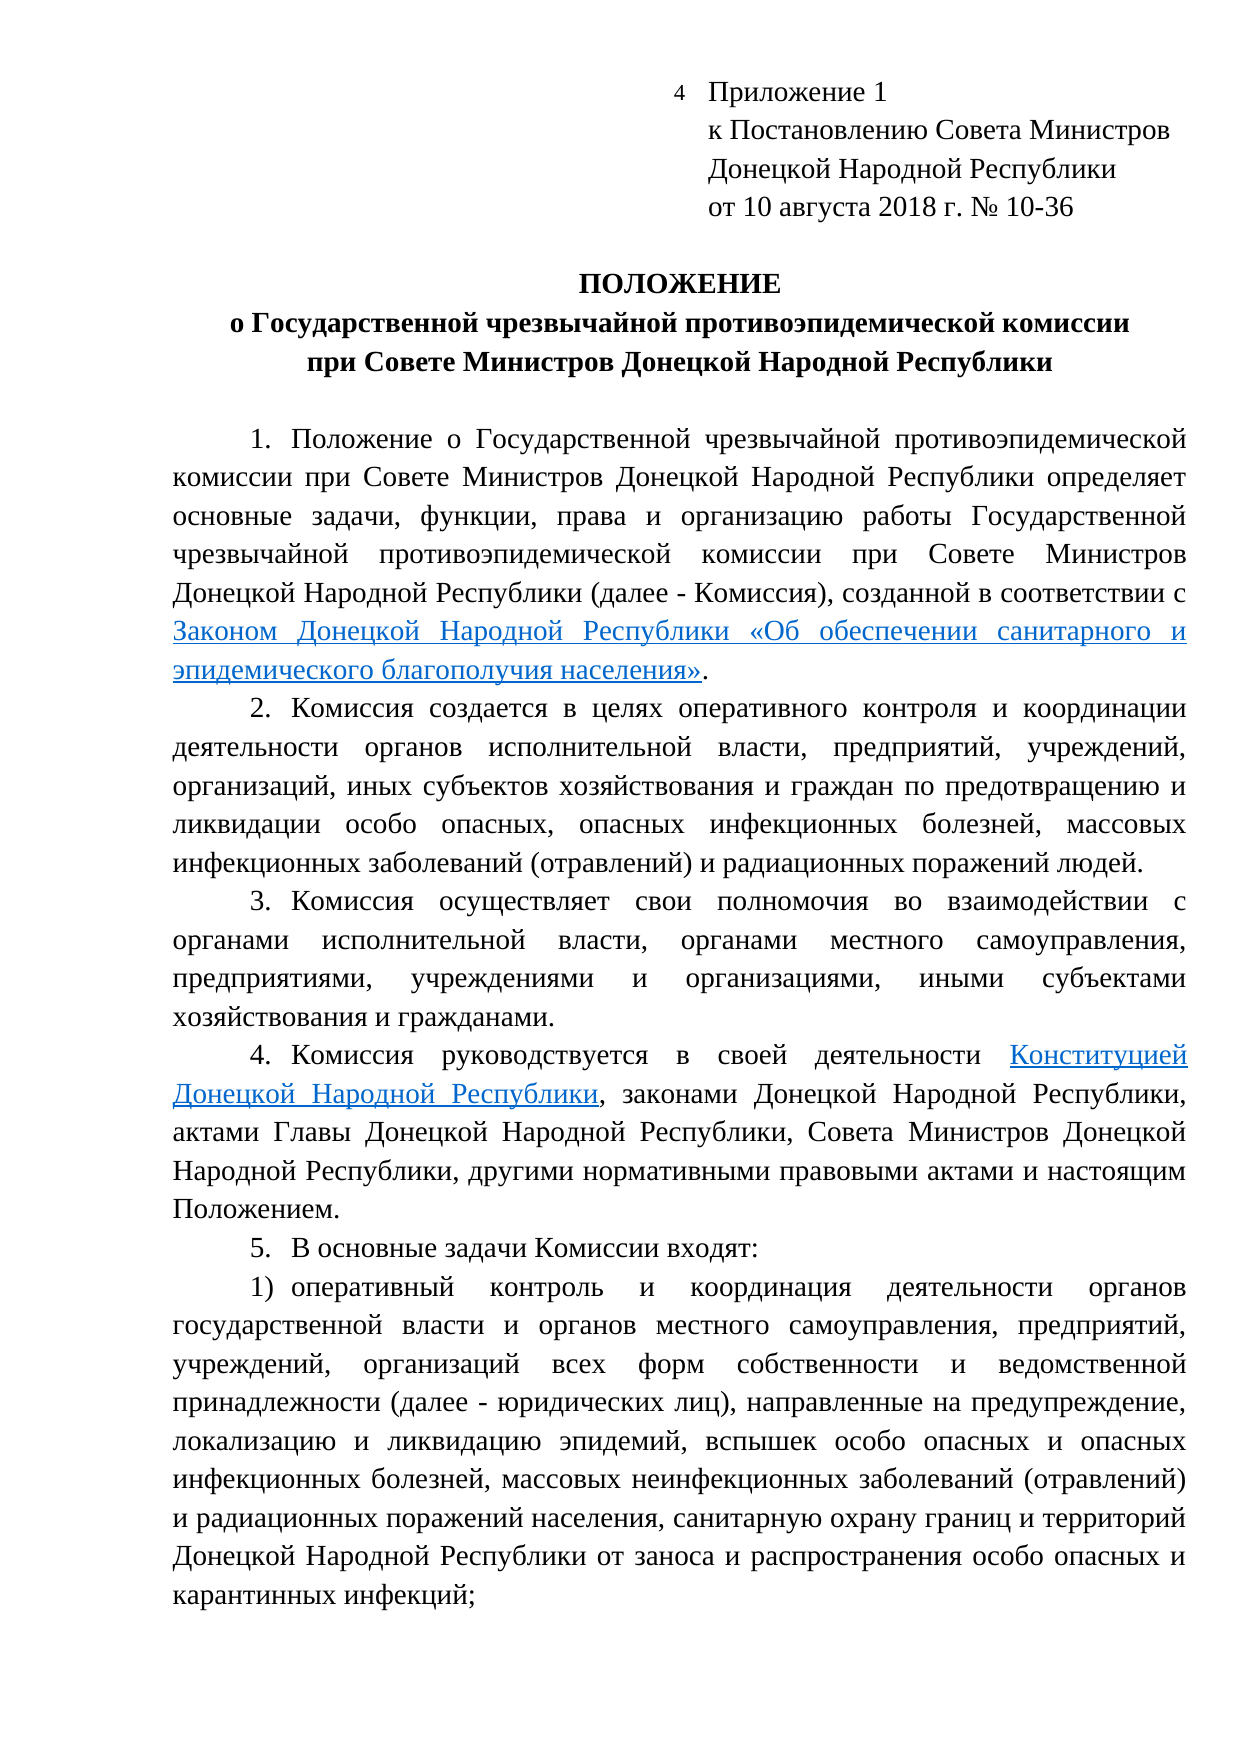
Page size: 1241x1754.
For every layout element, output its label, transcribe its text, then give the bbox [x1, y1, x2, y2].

text от 10 августа 2018 г. № 10-36 [708, 189, 1187, 223]
list Положение о Государственной чрезвычайной противоэпидемической комиссии при Совете Министров Донецкой Народной Республики определяет основные задачи, функции, права и организацию работы Государственной чрезвычайной противоэпидемической комиссии при Совете Министров Донецкой Народной Республики (далее - Комиссия), созданной в соответствии с Законом Донецкой Народной Республики «Об обеспечении санитарного и эпидемического благополучия населения». [172, 644, 1187, 686]
list Комиссия осуществляет свои полномочия во взаимодействии с органами исполнительной власти, органами местного самоуправления, предприятиями, учреждениями и организациями, иными субъектами хозяйствования и гражданами. [172, 883, 1187, 1032]
list оперативный контроль и координация деятельности органов государственной власти и органов местного самоуправления, предприятий, учреждений, организаций всех форм собственности и ведомственной принадлежности (далее - юридических лиц), направленные на предупреждение, локализацию и ликвидацию эпидемий, вспышек особо опасных и опасных инфекционных болезней, массовых неинфекционных заболеваний (отравлений) и радиационных поражений населения, санитарную охрану границ и территорий Донецкой Народной Республики от заноса и распространения особо опасных и карантинных инфекций; [172, 1269, 1187, 1611]
list Комиссия руководствуется в своей деятельности Конституцией Донецкой Народной Республики, законами Донецкой Народной Республики, актами Главы Донецкой Народной Республики, Совета Министров Донецкой Народной Республики, другими нормативными правовыми актами и настоящим Положением. [172, 1037, 1187, 1225]
list В основные задачи Комиссии входят: [172, 1230, 1187, 1264]
text к Постановлению Совета Министров Донецкой Народной Республики [708, 112, 1187, 184]
text о Государственной чрезвычайной противоэпидемической комиссии при Совете Министров Донецкой Народной Республики [172, 305, 1187, 377]
text Приложение 1 [708, 74, 1187, 107]
list Положение о Государственной чрезвычайной противоэпидемической комиссии при Совете Министров Донецкой Народной Республики определяет основные задачи, функции, права и организацию работы Государственной чрезвычайной противоэпидемической комиссии при Совете Министров Донецкой Народной Республики (далее - Комиссия), созданной в соответствии с Законом Донецкой Народной Республики «Об обеспечении санитарного и эпидемического благополучия населения». [172, 421, 1187, 643]
list Комиссия создается в целях оперативного контроля и координации деятельности органов исполнительной власти, предприятий, учреждений, организаций, иных субъектов хозяйствования и граждан по предотвращению и ликвидации особо опасных, опасных инфекционных болезней, массовых инфекционных заболеваний (отравлений) и радиационных поражений людей. [172, 691, 1187, 878]
text ПОЛОЖЕНИЕ [172, 267, 1187, 300]
